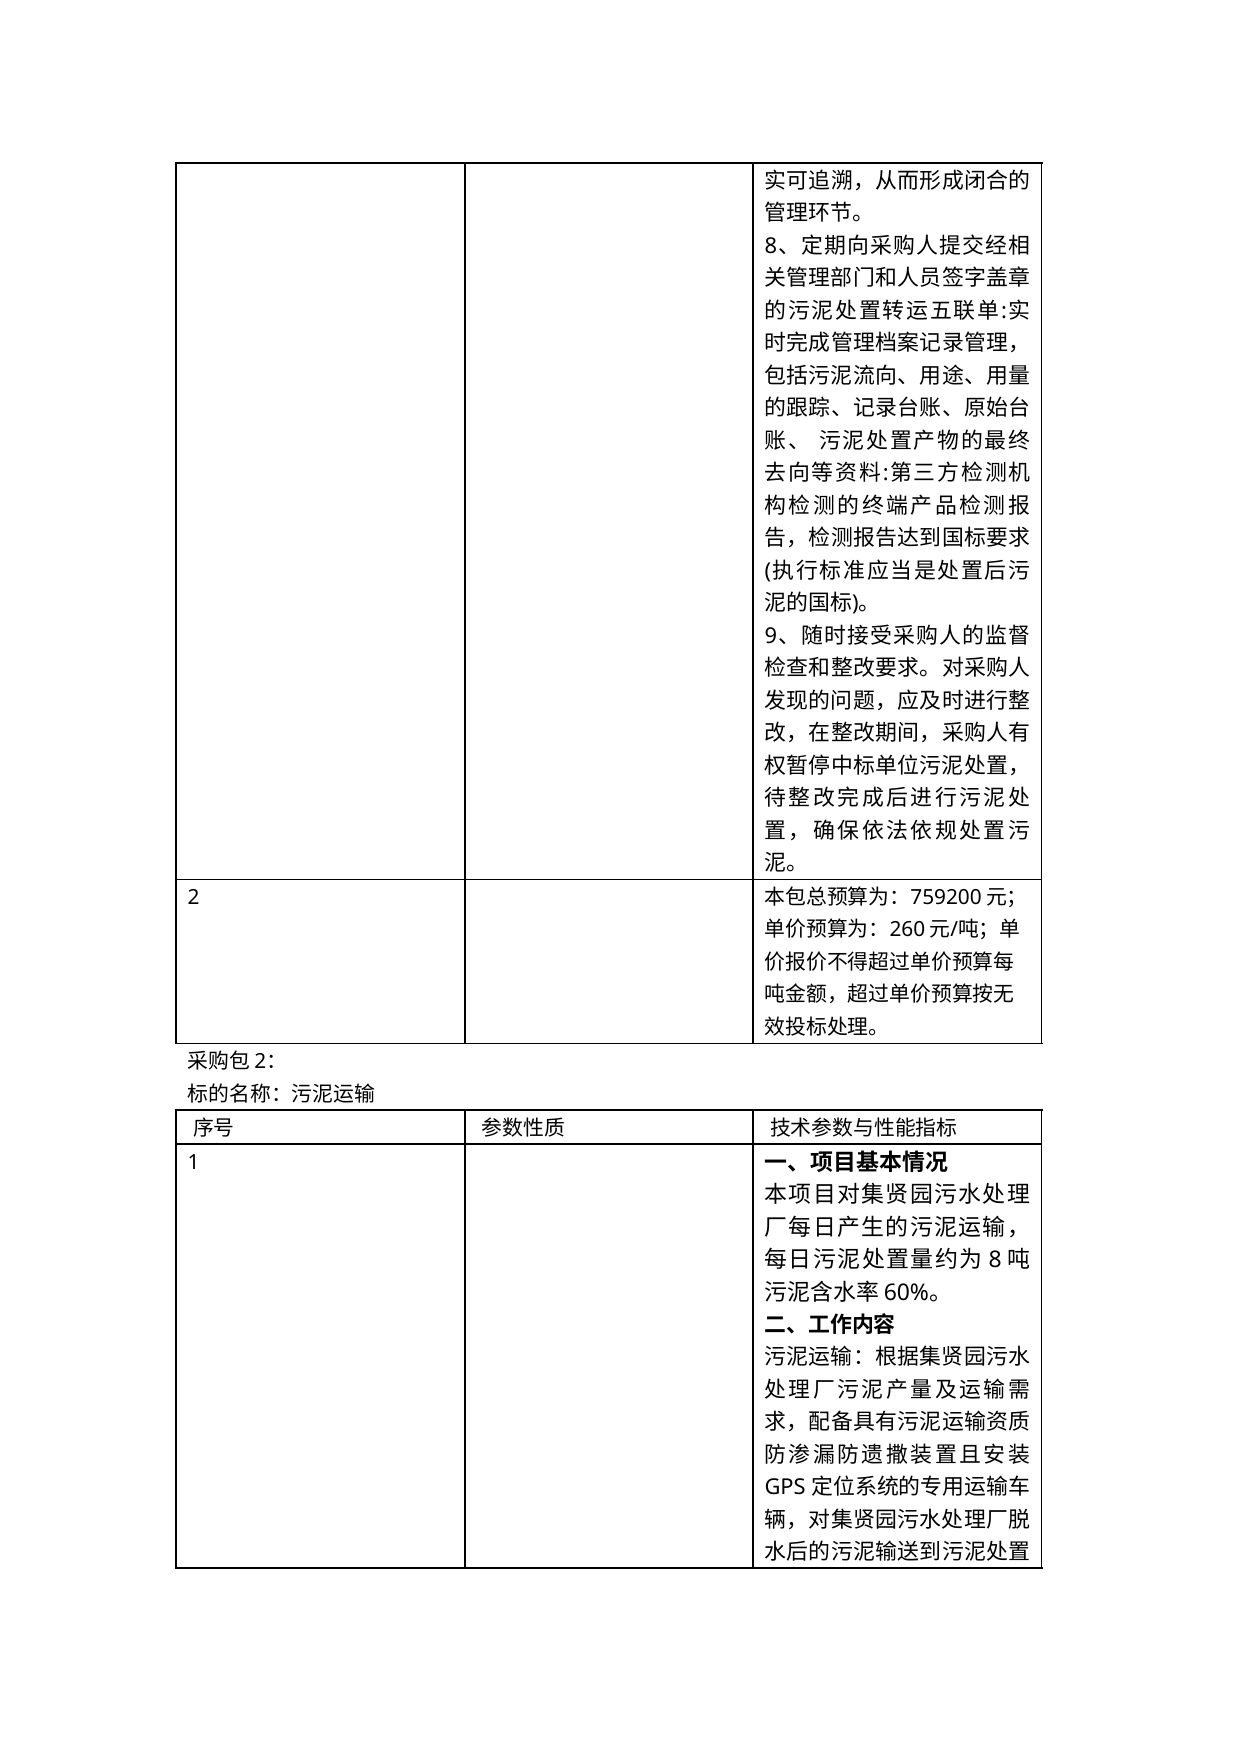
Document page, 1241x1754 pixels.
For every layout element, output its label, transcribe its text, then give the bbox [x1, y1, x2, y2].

table_cell 1 [177, 164, 464, 878]
table_cell 2 [177, 880, 464, 1043]
table_header 技术参数与性能指标 [754, 1111, 1041, 1143]
table_header 参数性质 [466, 1111, 752, 1143]
table_header 序号 [177, 1111, 464, 1143]
table_cell 1 [177, 1145, 464, 1567]
table_cell [466, 1145, 752, 1567]
text 采购包2： [187, 1044, 1053, 1077]
table_cell 本包总预算为：759200元；单价预算为：260元/吨；单价报价不得超过单价预算每吨金额，超过单价预算按无效投标处理。 [754, 880, 1041, 1043]
table_cell [466, 164, 752, 878]
text 标的名称：污泥运输 [187, 1077, 1053, 1109]
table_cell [754, 1145, 1041, 1567]
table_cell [754, 164, 1041, 878]
table_cell [466, 880, 752, 1043]
